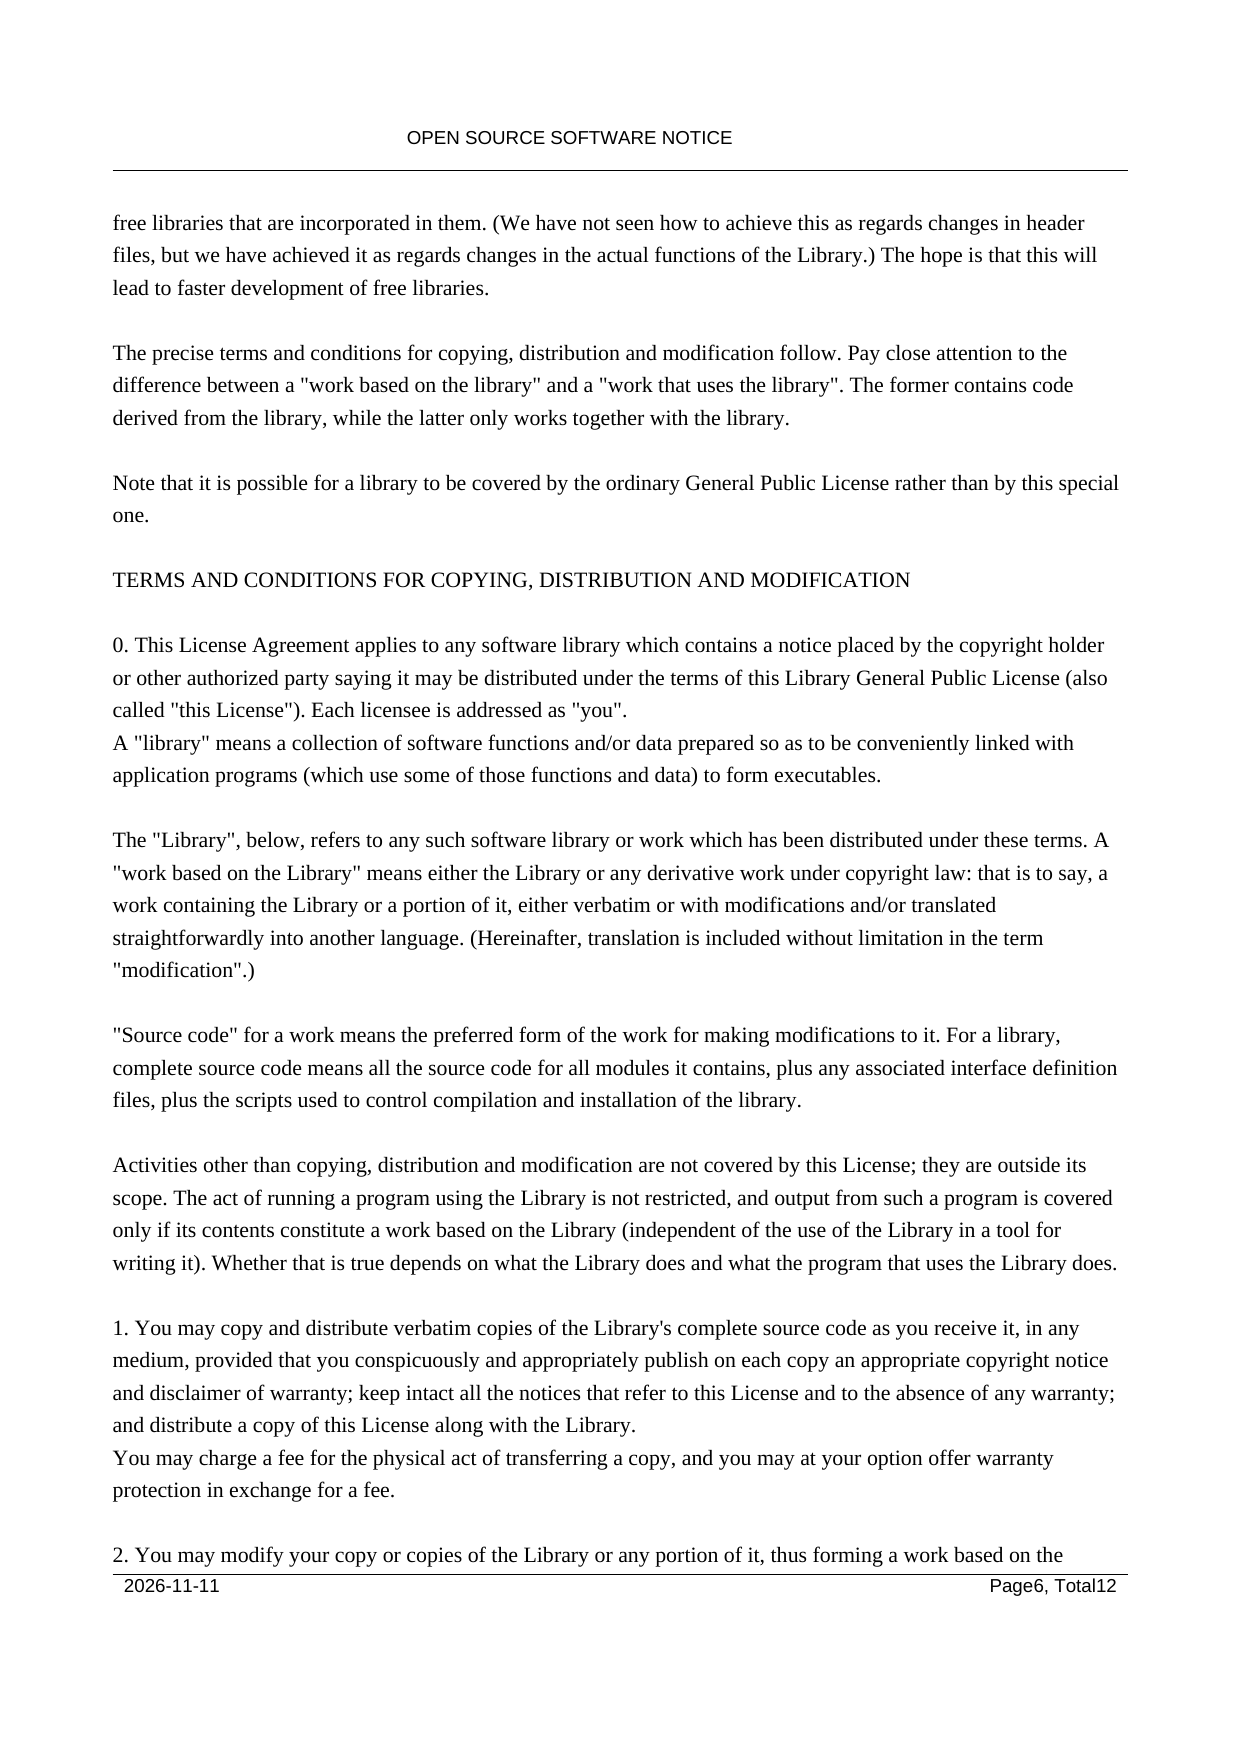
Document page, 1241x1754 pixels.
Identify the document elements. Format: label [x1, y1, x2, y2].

text [112, 206, 1128, 1571]
